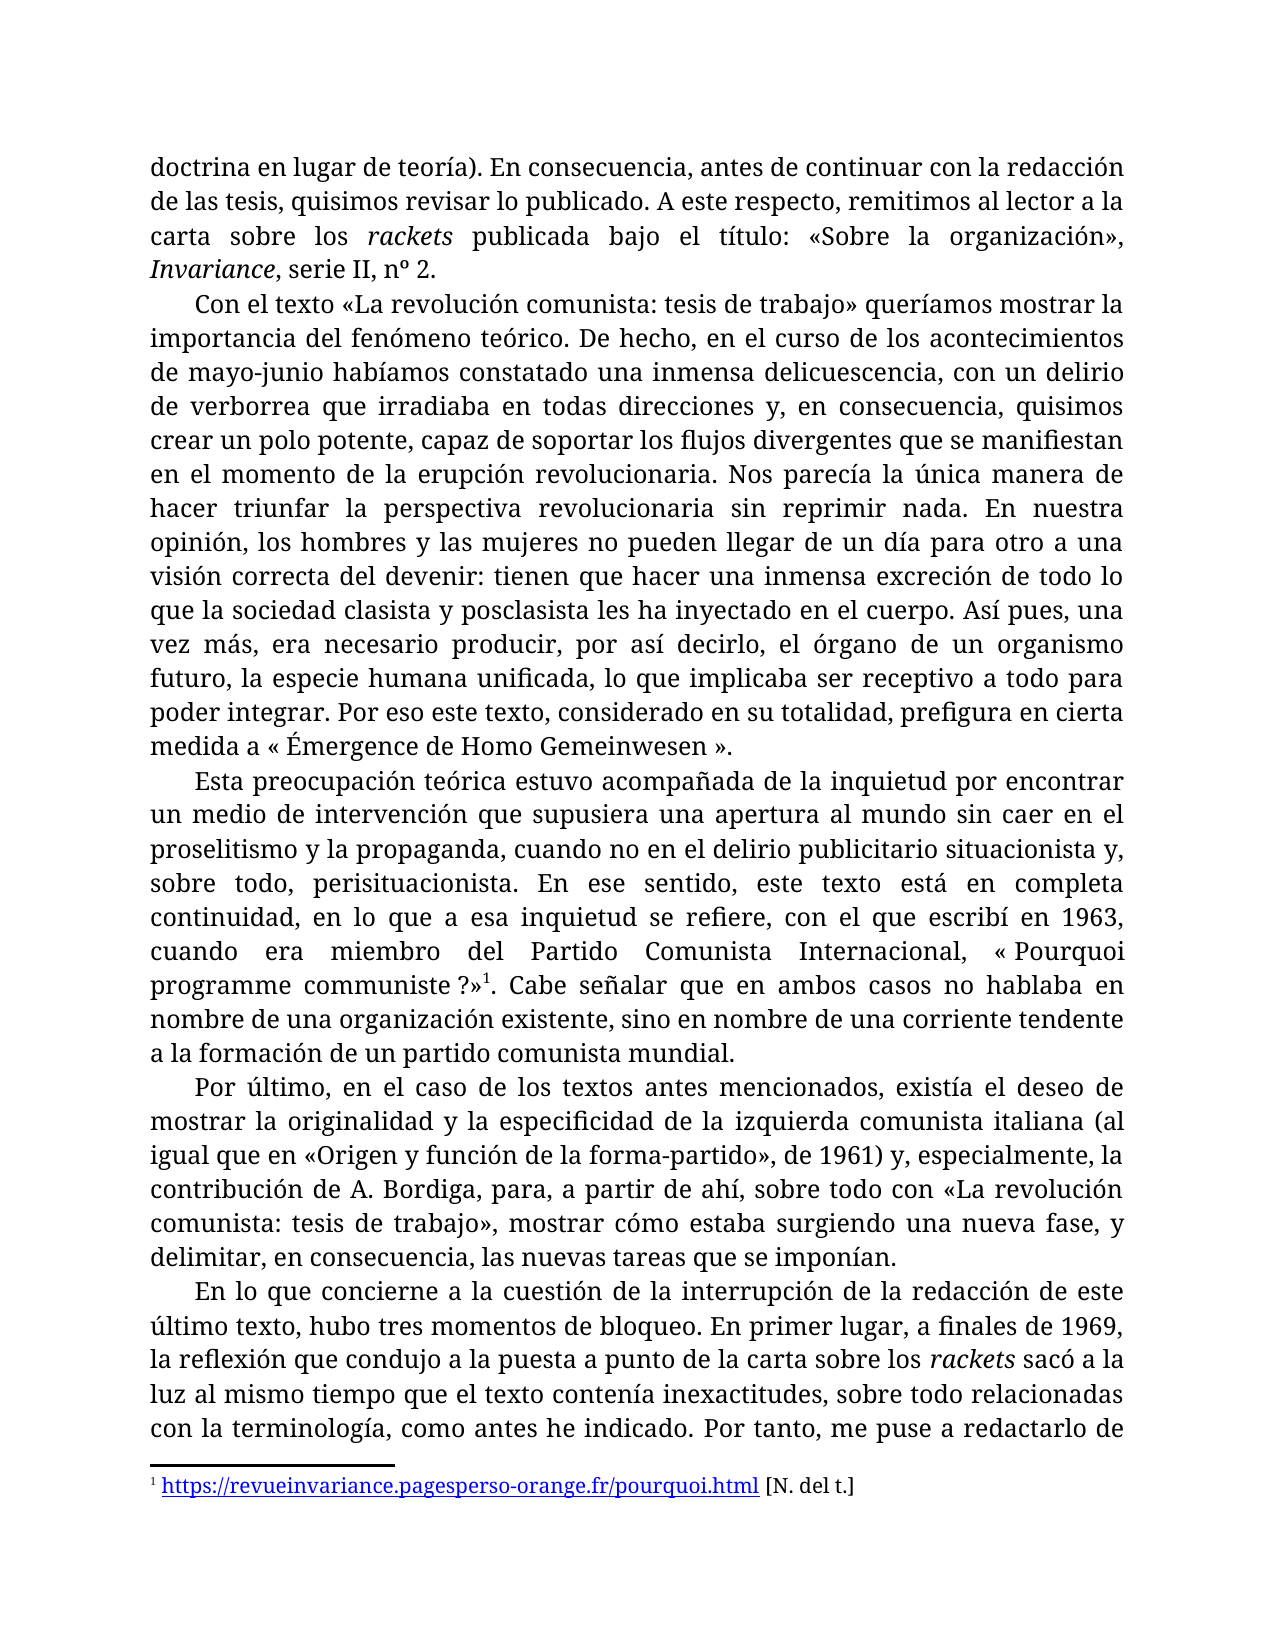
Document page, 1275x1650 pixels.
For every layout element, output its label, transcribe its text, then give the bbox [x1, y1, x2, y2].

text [150, 150, 1125, 286]
text Esta preocupación teórica estuvo acompañada de la inquietud por encontrar un medio de intervención que supusiera una apertura al mundo sin caer en el proselitismo y la propaganda, cuando no en el delirio publicitario situacionista y, sobre todo, perisituacionista. En ese sentido, este texto está en completa continuidad, en lo que a esa inquietud se refiere, con el que escribí en 1963, cuando era miembro del Partido Comunista Internacional, « Pourquoi programme communiste ?». Cabe señalar que en ambos casos no hablaba en nombre de una organización existente, sino en nombre de una corriente tendente a la formación de un partido comunista mundial. [150, 763, 1125, 1070]
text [150, 1274, 1125, 1444]
text Por último, en el caso de los textos antes mencionados, existía el deseo de mostrar la originalidad y la especificidad de la izquierda comunista italiana (al igual que en «Origen y función de la forma-partido», de 1961) y, especialmente, la contribución de A. Bordiga, para, a partir de ahí, sobre todo con «La revolución comunista: tesis de trabajo», mostrar cómo estaba surgiendo una nueva fase, y delimitar, en consecuencia, las nuevas tareas que se imponían. [150, 1070, 1125, 1274]
text Con el texto «La revolución comunista: tesis de trabajo» queríamos mostrar la importancia del fenómeno teórico. De hecho, en el curso de los acontecimientos de mayo-junio habíamos constatado una inmensa delicuescencia, con un delirio de verborrea que irradiaba en todas direcciones y, en consecuencia, quisimos crear un polo potente, capaz de soportar los flujos divergentes que se manifiestan en el momento de la erupción revolucionaria. Nos parecía la única manera de hacer triunfar la perspectiva revolucionaria sin reprimir nada. En nuestra opinión, los hombres y las mujeres no pueden llegar de un día para otro a una visión correcta del devenir: tienen que hacer una inmensa excreción de todo lo que la sociedad clasista y posclasista les ha inyectado en el cuerpo. Así pues, una vez más, era necesario producir, por así decirlo, el órgano de un organismo futuro, la especie humana unificada, lo que implicaba ser receptivo a todo para poder integrar. Por eso este texto, considerado en su totalidad, prefigura en cierta medida a « Émergence de Homo Gemeinwesen ». [150, 286, 1125, 763]
